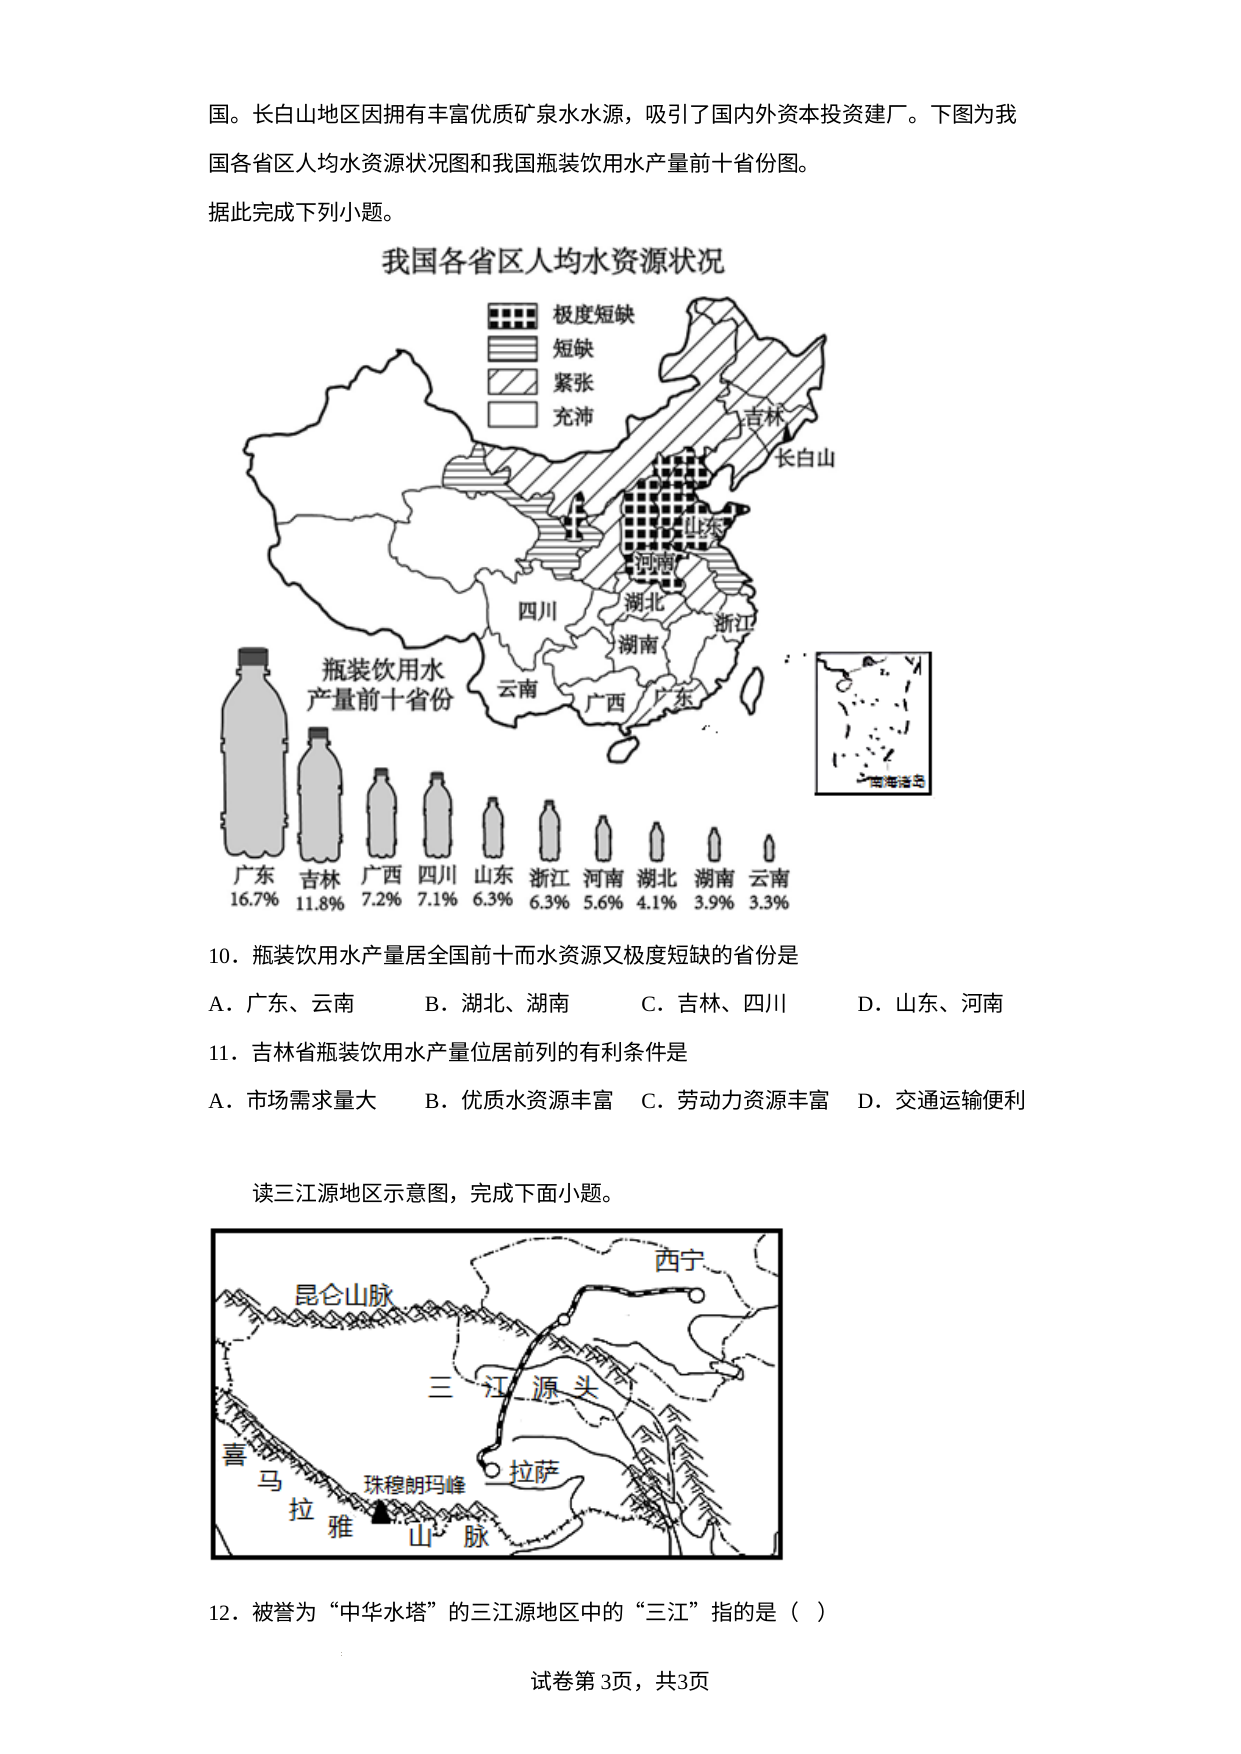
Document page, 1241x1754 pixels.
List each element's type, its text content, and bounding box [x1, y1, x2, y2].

text 据此完成下列小题。 [208, 194, 1032, 227]
text 12．被誉为“中华水塔”的三江源地区中的“三江”指的是（ ） [208, 1594, 1032, 1627]
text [208, 97, 1032, 178]
picture [208, 1224, 794, 1568]
text 读三江源地区示意图，完成下面小题。 [208, 1176, 1032, 1208]
text A．广东、云南 B．湖北、湖南 C．吉林、四川 D．山东、河南 [208, 986, 1032, 1018]
picture [208, 242, 940, 918]
text A．市场需求量大 B．优质水资源丰富 C．劳动力资源丰富 D．交通运输便利 [208, 1082, 1032, 1115]
text 11．吉林省瓶装饮用水产量位居前列的有利条件是 [208, 1034, 1032, 1067]
text 10．瓶装饮用水产量居全国前十而水资源又极度短缺的省份是 [208, 937, 1032, 970]
